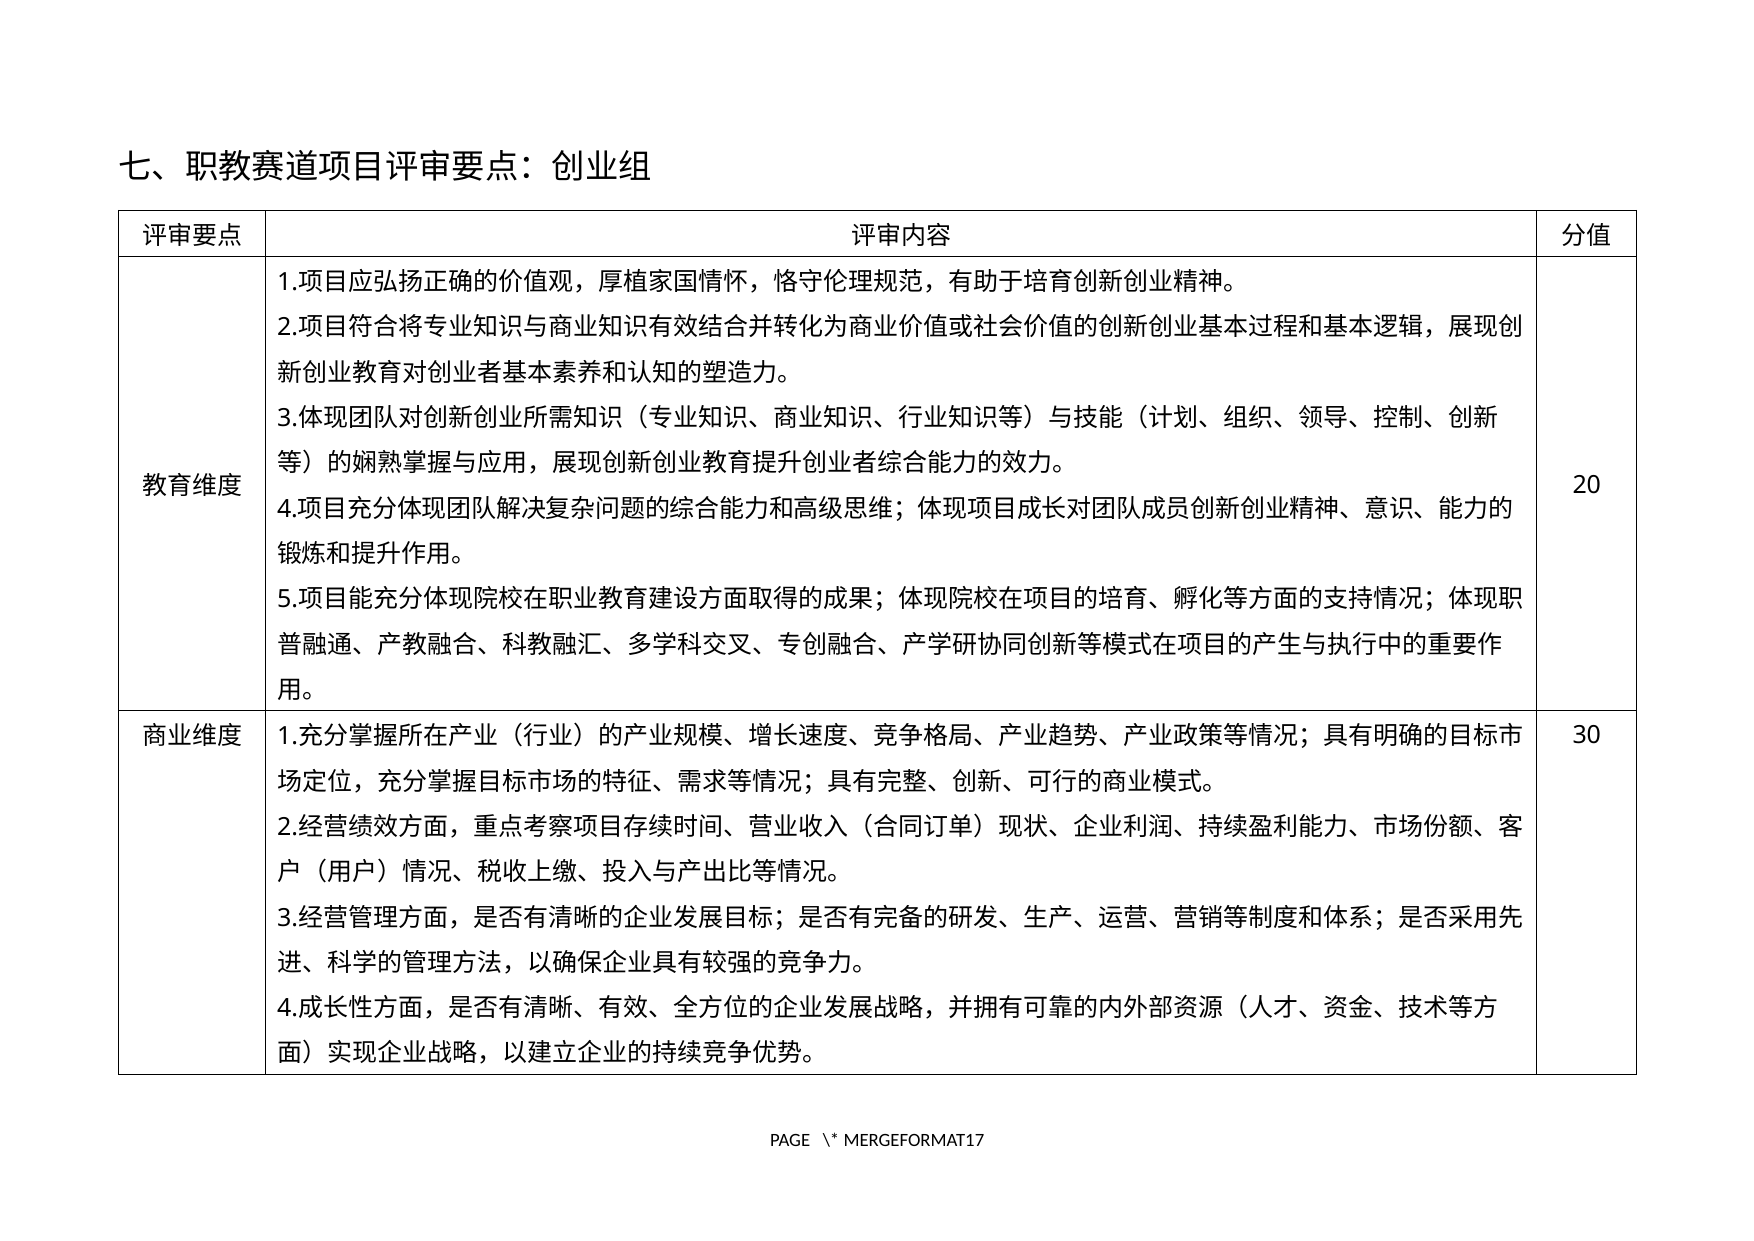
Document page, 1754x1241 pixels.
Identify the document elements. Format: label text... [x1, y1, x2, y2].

table_cell 教育维度 [119, 257, 265, 710]
table_cell 20 [1537, 257, 1636, 710]
table_cell 1.项目应弘扬正确的价值观，厚植家国情怀，恪守伦理规范，有助于培育创新创业精神。 2.项目符合将专业知识与商业知识有效结合并转化为商业价值或社会价值的创新创业基本过程和基本逻辑，展现创新创业教育对创业者基本素养和认知的塑造力。 3.体现团队对创新创业所需知识（专业知识、商业知识、行业知识等）与技能（计划、组织、领导、控制、创新等）的娴熟掌握与应用，展现创新创业教育提升创业者综合能力的效力。 4.项目充分体现团队解决复杂问题的综合能力和高级思维；体现项目成长对团队成员创新创业精神、意识、能力的锻炼和提升作用。 5.项目能充分体现院校在职业教育建设方面取得的成果；体现院校在项目的培育、孵化等方面的支持情况；体现职普融通、产教融合、科教融汇、多学科交叉、专创融合、产学研协同创新等模式在项目的产生与执行中的重要作用。 [266, 257, 1536, 710]
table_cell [266, 711, 1536, 1074]
table_header 评审要点 [119, 211, 265, 256]
table_header 分值 [1537, 211, 1636, 256]
table_cell 30 [1537, 711, 1636, 1074]
table_cell 商业维度 [119, 711, 265, 1074]
table_header 评审内容 [266, 211, 1536, 256]
text 七、职教赛道项目评审要点：创业组 [118, 119, 1636, 210]
